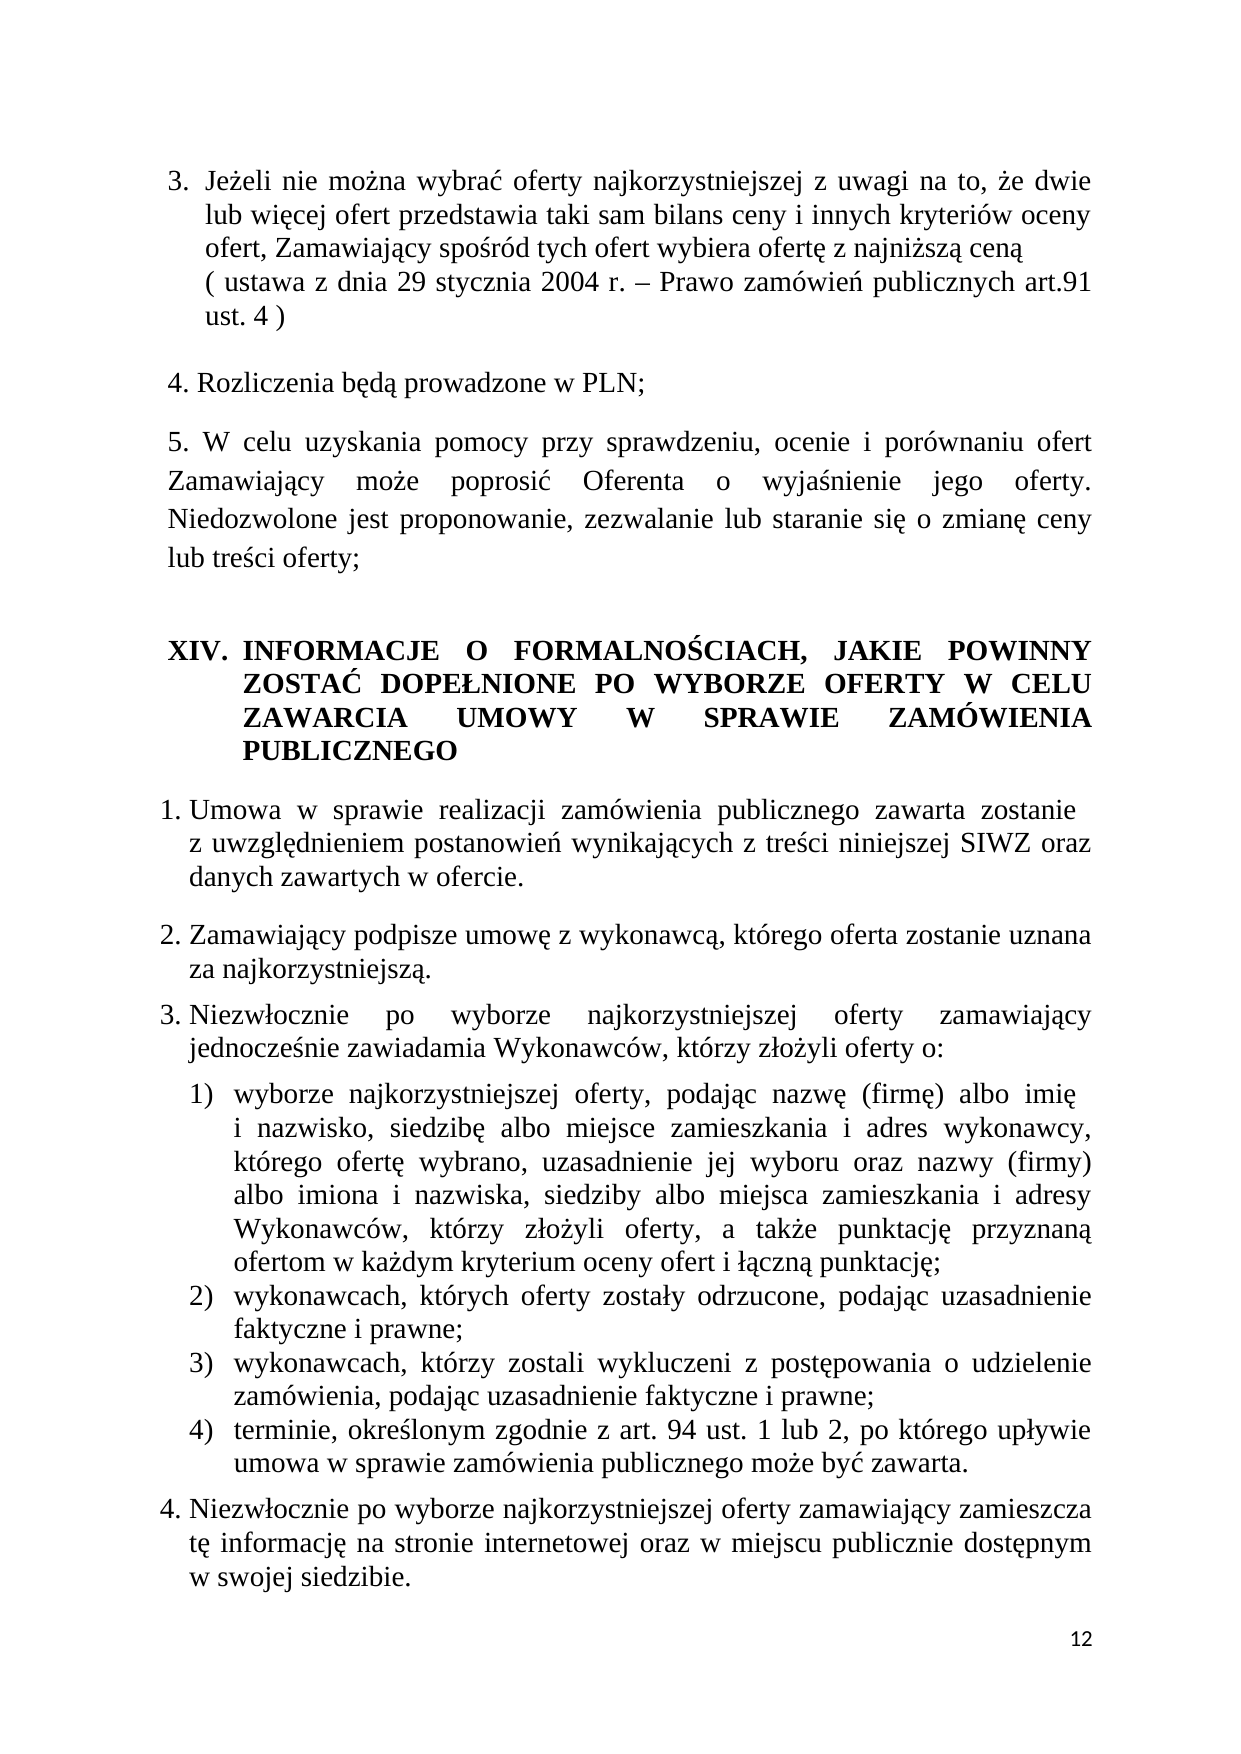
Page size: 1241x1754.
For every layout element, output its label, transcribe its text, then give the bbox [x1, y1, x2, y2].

list Niezwłocznie po wyborze najkorzystniejszej oferty zamawiający zamieszcza tę informację na stronie internetowej oraz w miejscu publicznie dostępnym w swojej siedzibie. [159, 1492, 1092, 1592]
list Umowa w sprawie realizacji zamówienia publicznego zawarta zostanie z uwzględnieniem postanowień wynikających z treści niniejszej SIWZ oraz danych zawartych w ofercie. [159, 792, 1092, 892]
list wykonawcach, których oferty zostały odrzucone, podając uzasadnienie faktyczne i prawne; [189, 1278, 1092, 1345]
list wykonawcach, którzy zostali wykluczeni z postępowania o udzielenie zamówienia, podając uzasadnienie faktyczne i prawne; [189, 1345, 1092, 1412]
list Jeżeli nie można wybrać oferty najkorzystniejszej z uwagi na to, że dwie lub więcej ofert przedstawia taki sam bilans ceny i innych kryteriów oceny ofert, Zamawiający spośród tych ofert wybiera ofertę z najniższą ceną [167, 163, 1092, 264]
text 5. W celu uzyskania pomocy przy sprawdzeniu, ocenie i porównaniu ofert Zamawiający może poprosić Oferenta o wyjaśnienie jego oferty. Niedozwolone jest proponowanie, zezwalanie lub staranie się o zmianę ceny lub treści oferty; [167, 424, 1092, 573]
text 4. Rozliczenia będą prowadzone w PLN; [167, 365, 1092, 398]
list Niezwłocznie po wyborze najkorzystniejszej oferty zamawiający jednocześnie zawiadamia Wykonawców, którzy złożyli oferty o: [159, 997, 1092, 1064]
list terminie, określonym zgodnie z art. 94 ust. 1 lub 2, po którego upływie umowa w sprawie zamówienia publicznego może być zawarta. [189, 1412, 1092, 1479]
list Zamawiający podpisze umowę z wykonawcą, którego oferta zostanie uznana za najkorzystniejszą. [159, 917, 1092, 984]
list wyborze najkorzystniejszej oferty, podając nazwę (firmę) albo imię i nazwisko, siedzibę albo miejsce zamieszkania i adres wykonawcy, którego ofertę wybrano, uzasadnienie jej wyboru oraz nazwy (firmy) albo imiona i nazwiska, siedziby albo miejsca zamieszkania i adresy Wykonawców, którzy złożyli oferty, a także punktację przyznaną ofertom w każdym kryterium oceny ofert i łączną punktację; [189, 1077, 1092, 1278]
list INFORMACJE O FORMALNOŚCIACH, JAKIE POWINNY ZOSTAĆ DOPEŁNIONE PO WYBORZE OFERTY W CELU ZAWARCIA UMOWY W SPRAWIE ZAMÓWIENIA PUBLICZNEGO [167, 633, 1092, 767]
list ( ustawa z dnia 29 stycznia 2004 r. – Prawo zamówień publicznych art.91 ust. 4 ) [205, 264, 1092, 331]
